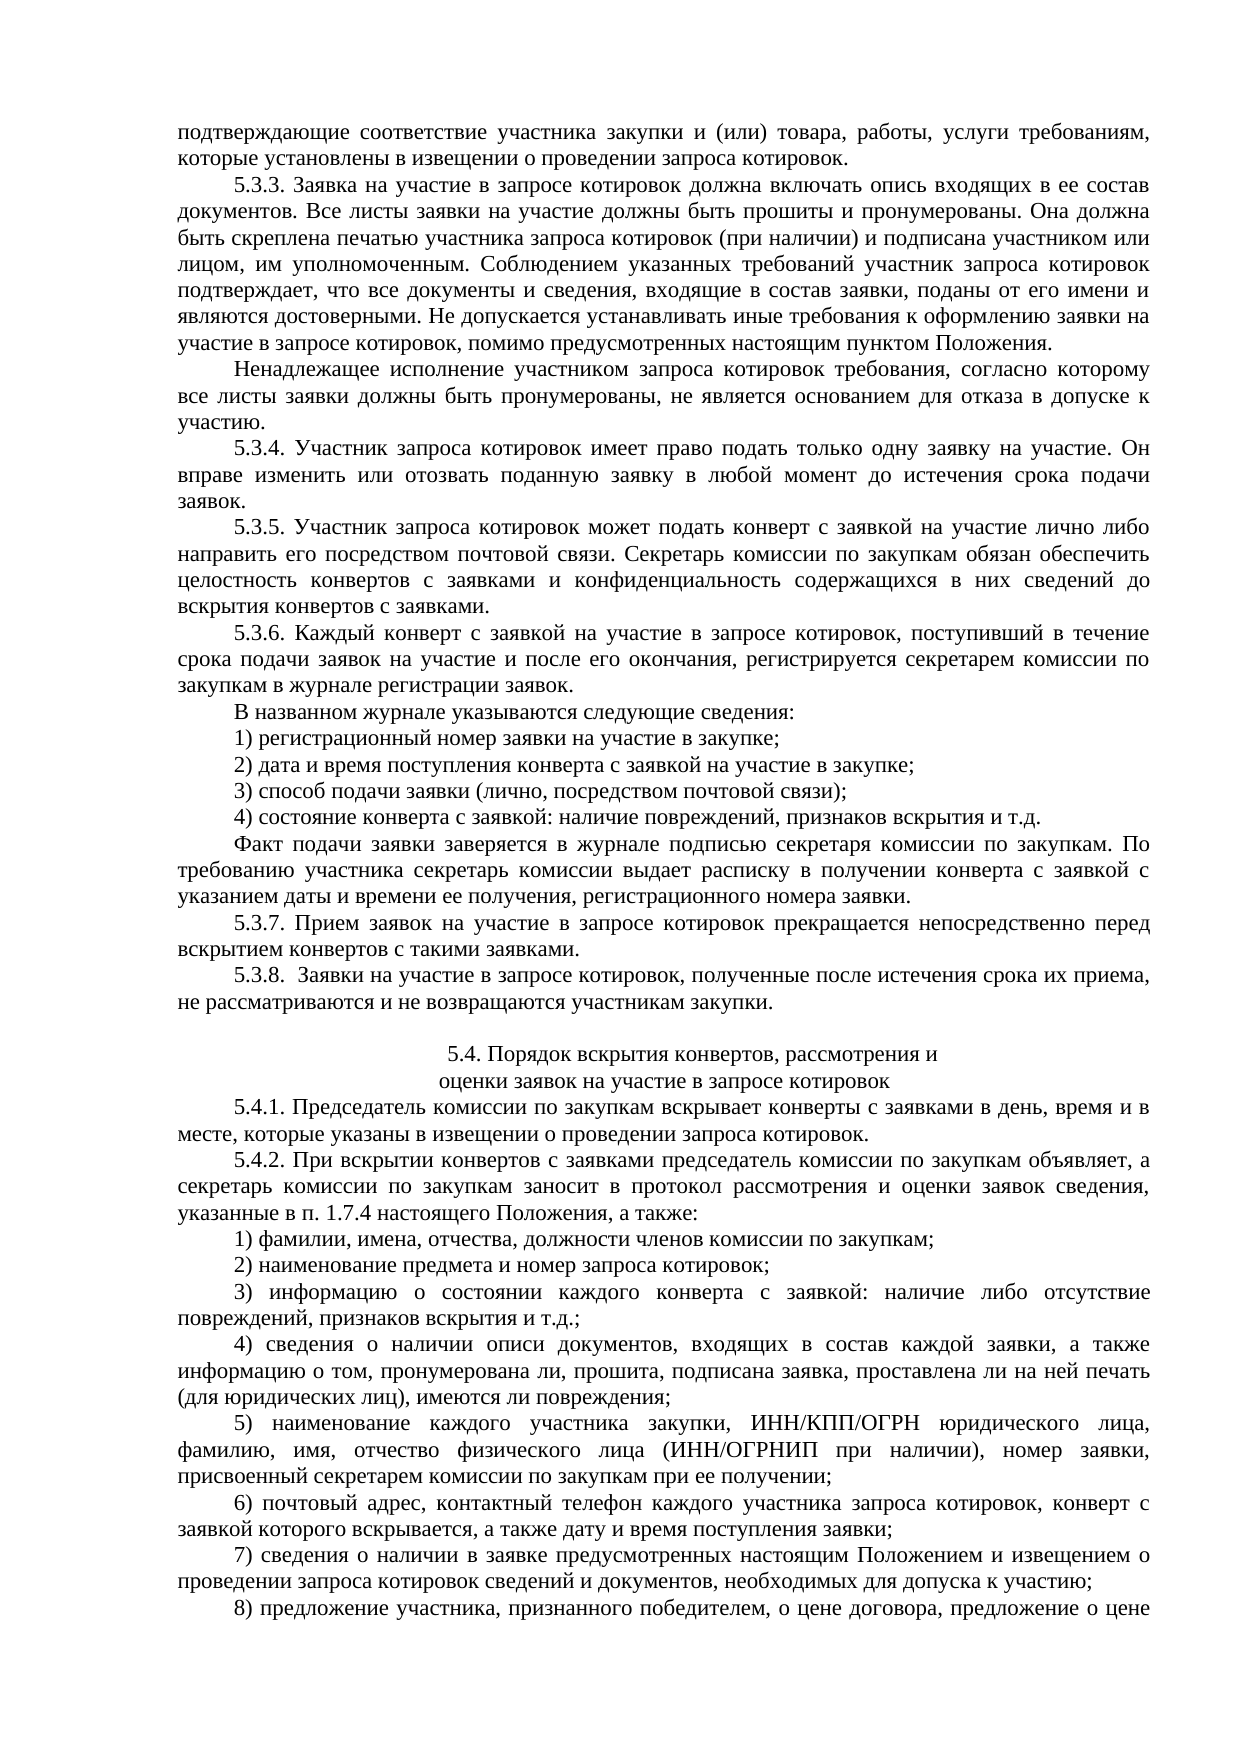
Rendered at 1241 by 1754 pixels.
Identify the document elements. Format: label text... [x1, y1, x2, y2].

text 5.4. Порядок вскрытия конвертов, рассмотрения и [177, 1041, 1152, 1067]
text 3) способ подачи заявки (лично, посредством почтовой связи); [177, 777, 1152, 803]
text 4) состояние конверта с заявкой: наличие повреждений, признаков вскрытия и т.д. [177, 803, 1152, 830]
text 5.3.7. Прием заявок на участие в запросе котировок прекращается непосредственно перед вскрытием конвертов с такими заявками. [177, 909, 1152, 961]
text 7) сведения о наличии в заявке предусмотренных настоящим Положением и извещением о проведении запроса котировок сведений и документов, необходимых для допуска к участию; [177, 1541, 1152, 1594]
text оценки заявок на участие в запросе котировок [177, 1067, 1152, 1093]
text 5.3.4. Участник запроса котировок имеет право подать только одну заявку на участие. Он вправе изменить или отозвать поданную заявку в любой момент до истечения срока подачи заявок. [177, 434, 1152, 513]
text 2) дата и время поступления конверта с заявкой на участие в закупке; [177, 751, 1152, 777]
text В названном журнале указываются следующие сведения: [177, 698, 1152, 724]
text Факт подачи заявки заверяется в журнале подписью секретаря комиссии по закупкам. По требованию участника секретарь комиссии выдает расписку в получении конверта с заявкой с указанием даты и времени ее получения, регистрационного номера заявки. [177, 830, 1152, 909]
text 5.4.1. Председатель комиссии по закупкам вскрывает конверты с заявками в день, время и в месте, которые указаны в извещении о проведении запроса котировок. [177, 1093, 1152, 1146]
text 6) почтовый адрес, контактный телефон каждого участника запроса котировок, конверт с заявкой которого вскрывается, а также дату и время поступления заявки; [177, 1488, 1152, 1541]
text 5.3.5. Участник запроса котировок может подать конверт с заявкой на участие лично либо направить его посредством почтовой связи. Секретарь комиссии по закупкам обязан обеспечить целостность конвертов с заявками и конфиденциальность содержащихся в них сведений до вскрытия конвертов с заявками. [177, 513, 1152, 619]
text 4) сведения о наличии описи документов, входящих в состав каждой заявки, а также информацию о том, пронумерована ли, прошита, подписана заявка, проставлена ли на ней печать (для юридических лиц), имеются ли повреждения; [177, 1330, 1152, 1409]
text 2) наименование предмета и номер запроса котировок; [177, 1251, 1152, 1278]
text 1) фамилии, имена, отчества, должности членов комиссии по закупкам; [177, 1225, 1152, 1251]
text 5.3.6. Каждый конверт с заявкой на участие в запросе котировок, поступивший в течение срока подачи заявок на участие и после его окончания, регистрируется секретарем комиссии по закупкам в журнале регистрации заявок. [177, 619, 1152, 698]
text 3) информацию о состоянии каждого конверта с заявкой: наличие либо отсутствие повреждений, признаков вскрытия и т.д.; [177, 1278, 1152, 1330]
text 5.4.2. При вскрытии конвертов с заявками председатель комиссии по закупкам объявляет, а секретарь комиссии по закупкам заносит в протокол рассмотрения и оценки заявок сведения, указанные в п. 1.7.4 настоящего Положения, а также: [177, 1146, 1152, 1225]
text 5) наименование каждого участника закупки, ИНН/КПП/ОГРН юридического лица, фамилию, имя, отчество физического лица (ИНН/ОГРНИП при наличии), номер заявки, присвоенный секретарем комиссии по закупкам при ее получении; [177, 1409, 1152, 1488]
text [177, 118, 1152, 171]
text 1) регистрационный номер заявки на участие в закупке; [177, 724, 1152, 751]
text Ненадлежащее исполнение участником запроса котировок требования, согласно которому все листы заявки должны быть пронумерованы, не является основанием для отказа в допуске к участию. [177, 355, 1152, 434]
text 5.3.8. Заявки на участие в запросе котировок, полученные после истечения срока их приема, не рассматриваются и не возвращаются участникам закупки. [177, 961, 1152, 1014]
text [177, 1594, 1152, 1620]
text 5.3.3. Заявка на участие в запросе котировок должна включать опись входящих в ее состав документов. Все листы заявки на участие должны быть прошиты и пронумерованы. Она должна быть скреплена печатью участника запроса котировок (при наличии) и подписана участником или лицом, им уполномоченным. Соблюдением указанных требований участник запроса котировок подтверждает, что все документы и сведения, входящие в состав заявки, поданы от его имени и являются достоверными. Не допускается устанавливать иные требования к оформлению заявки на участие в запросе котировок, помимо предусмотренных настоящим пунктом Положения. [177, 171, 1152, 355]
